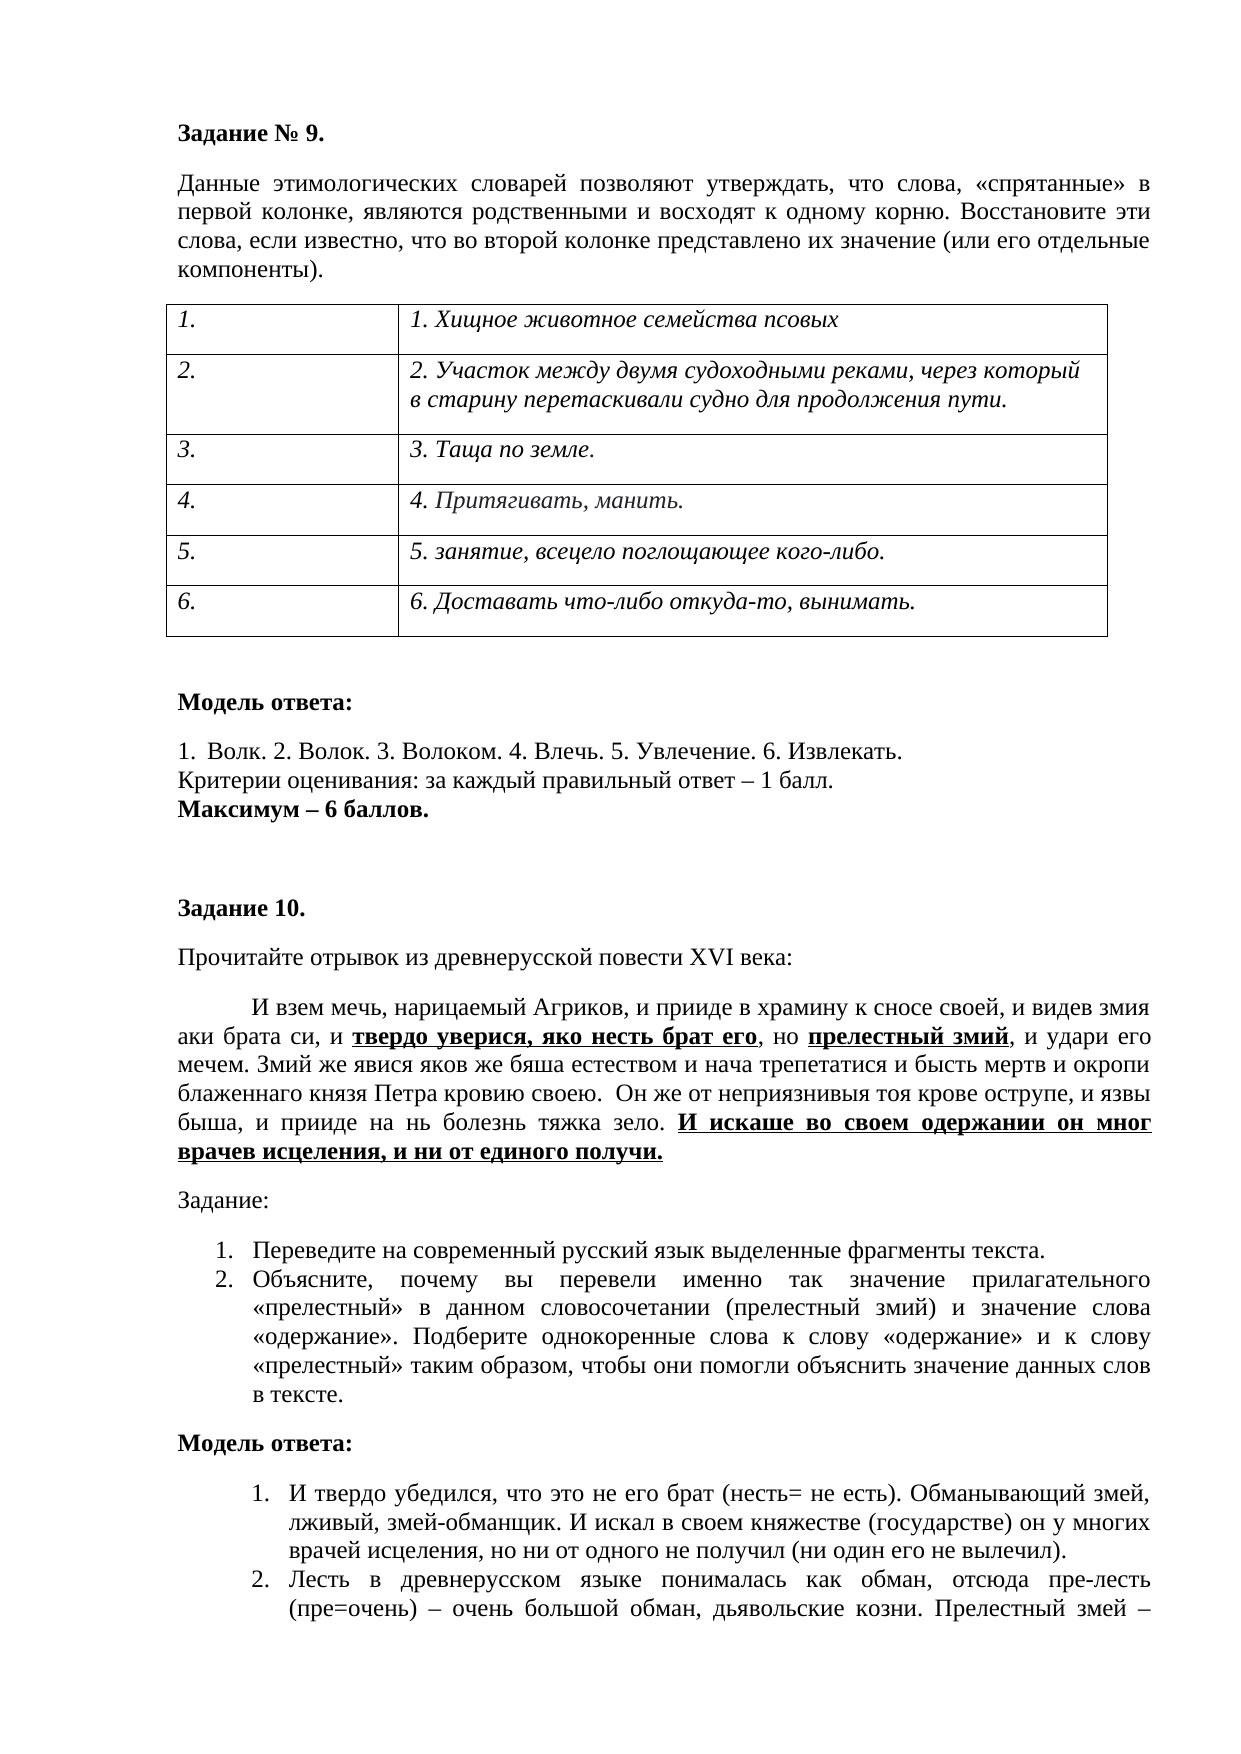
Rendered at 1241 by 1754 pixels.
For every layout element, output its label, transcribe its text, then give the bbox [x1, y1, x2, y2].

table_cell 3. [167, 435, 398, 484]
list Максимум – 6 баллов. [177, 794, 1152, 822]
table_cell 5. [167, 536, 398, 585]
text Задание: [177, 1185, 1152, 1214]
table_cell 5. занятие, всецело поглощающее кого-либо. [399, 536, 1107, 585]
text Прочитайте отрывок из древнерусской повести ХVI века: [177, 942, 1152, 971]
list Объясните, почему вы перевели именно так значение прилагательного «прелестный» в данном словосочетании (прелестный змий) и значение слова «одержание». Подберите однокоренные слова к слову «одержание» и к слову «прелестный» таким образом, чтобы они помогли объяснить значение данных слов в тексте. [215, 1264, 1152, 1407]
table_header 1. [167, 305, 398, 354]
table_header 1. Хищное животное семейства псовых [399, 305, 1107, 354]
text Данные этимологических словарей позволяют утверждать, что слова, «спрятанные» в первой колонке, являются родственными и восходят к одному корню. Восстановите эти слова, если известно, что во второй колонке представлено их значение (или его отдельные компоненты). [177, 168, 1152, 283]
list И твердо убедился, что это не его брат (несть= не есть). Обманывающий змей, лживый, змей-обманщик. И искал в своем княжестве (государстве) он у многих врачей исцеления, но ни от одного не получил (ни один его не вылечил). [251, 1478, 1152, 1564]
text Задание 10. [177, 893, 1152, 922]
table_cell 6. Доставать что-либо откуда-то, вынимать. [399, 586, 1107, 636]
table_cell 4. Притягивать, манить. [399, 485, 1107, 535]
table_cell 2. Участок между двумя судоходными реками, через который в старину перетаскивали судно для продолжения пути. [399, 355, 1107, 433]
table_cell 3. Таща по земле. [399, 435, 1107, 484]
text Модель ответа: [177, 687, 1152, 715]
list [251, 1564, 1152, 1622]
text Задание № 9. [177, 118, 1152, 147]
table_cell 2. [167, 355, 398, 433]
text И взем мечь, нарицаемый Агриков, и прииде в храмину к сносе своей, и видев змия аки брата си, и твердо уверися, яко несть брат его, но прелестный змий, и удари его мечем. Змий же явися яков же бяша естеством и нача трепетатися и бысть мертв и окропи блаженнаго князя Петра кровию своею. Он же от неприязнивыя тоя крове острупе, и язвы быша, и прииде на нь болезнь тяжка зело. И искаше во своем одержании он мног врачев исцеления, и ни от единого получи. [177, 992, 1152, 1164]
list Переведите на современный русский язык выделенные фрагменты текста. [215, 1235, 1152, 1264]
table_cell 4. [167, 485, 398, 535]
text Модель ответа: [177, 1428, 1152, 1457]
table_cell 6. [167, 586, 398, 636]
list Волк. 2. Волок. 3. Волоком. 4. Влечь. 5. Увлечение. 6. Извлекать. [177, 736, 1152, 765]
list Критерии оценивания: за каждый правильный ответ – 1 балл. [177, 765, 1152, 794]
